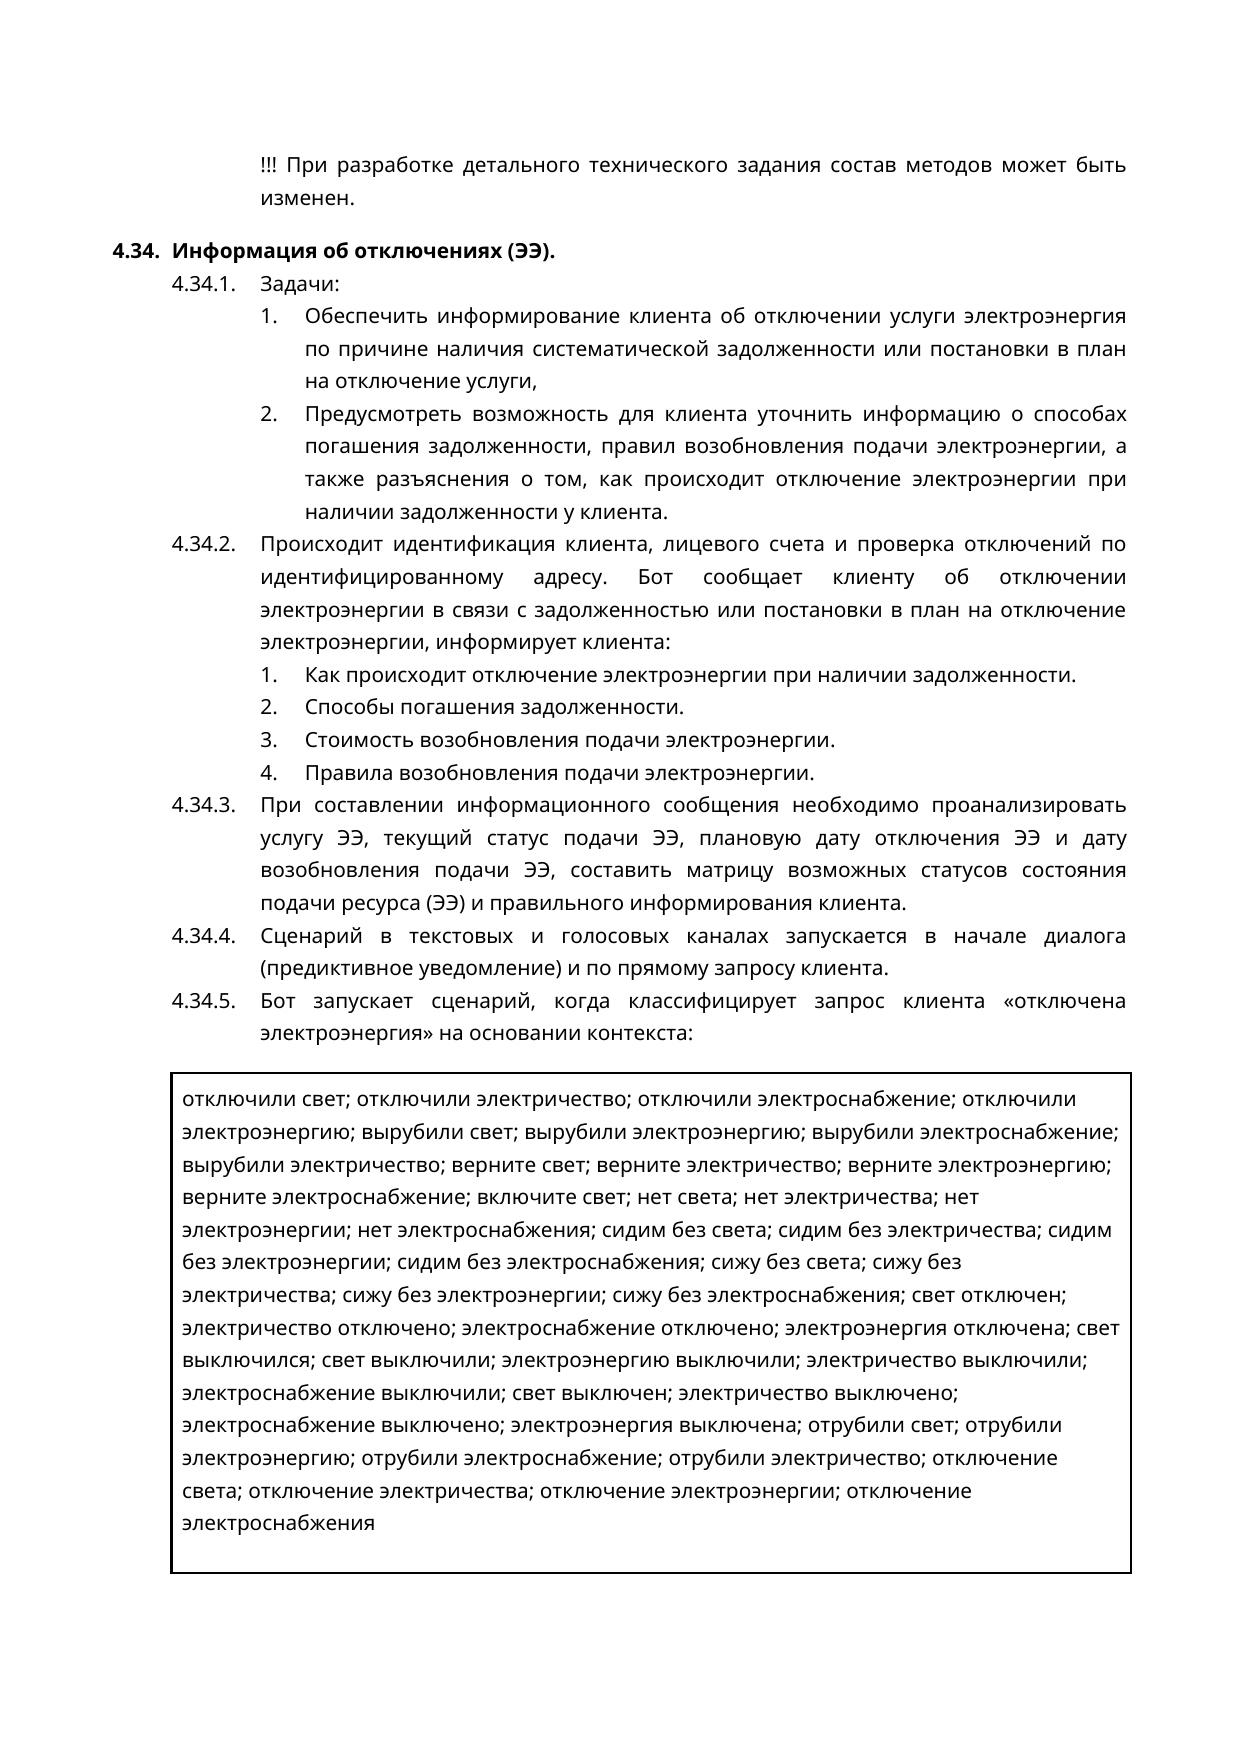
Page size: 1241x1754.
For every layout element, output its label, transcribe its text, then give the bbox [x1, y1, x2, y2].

list При составлении информационного сообщения необходимо проанализировать услугу ЭЭ, текущий статус подачи ЭЭ, плановую дату отключения ЭЭ и дату возобновления подачи ЭЭ, составить матрицу возможных статусов состояния подачи ресурса (ЭЭ) и правильного информирования клиента. [172, 790, 1128, 917]
list !!! При разработке детального технического задания состав методов может быть изменен. [260, 150, 1128, 211]
list Происходит идентификация клиента, лицевого счета и проверка отключений по идентифицированному адресу. Бот сообщает клиенту об отключении электроэнергии в связи с задолженностью или постановки в план на отключение электроэнергии, информирует клиента: [172, 529, 1128, 656]
list Стоимость возобновления подачи электроэнергии. [260, 725, 1128, 753]
list Сценарий в текстовых и голосовых каналах запускается в начале диалога (предиктивное уведомление) и по прямому запросу клиента. [172, 921, 1128, 982]
list Способы погашения задолженности. [260, 692, 1128, 721]
list Предусмотреть возможность для клиента уточнить информацию о способах погашения задолженности, правил возобновления подачи электроэнергии, а также разъяснения о том, как происходит отключение электроэнергии при наличии задолженности у клиента. [260, 399, 1128, 525]
list Бот запускает сценарий, когда классифицирует запрос клиента «отключена электроэнергия» на основании контекста: [172, 986, 1128, 1047]
list Обеспечить информирование клиента об отключении услуги электроэнергия по причине наличия систематической задолженности или постановки в план на отключение услуги, [260, 301, 1128, 395]
list Задачи: [172, 269, 1128, 297]
list Правила возобновления подачи электроэнергии. [260, 758, 1128, 786]
subtitle Информация об отключениях (ЭЭ). [112, 236, 1128, 264]
table_header отключили свет; отключили электричество; отключили электроснабжение; отключили электроэнергию; вырубили свет; вырубили электроэнергию; вырубили электроснабжение; вырубили электричество; верните свет; верните электричество; верните электроэнергию; верните электроснабжение; включите свет; нет света; нет электричества; нет электроэнергии; нет электроснабжения; сидим без света; сидим без электричества; сидим без электроэнергии; сидим без электроснабжения; сижу без света; сижу без электричества; сижу без электроэнергии; сижу без электроснабжения; свет отключен; электричество отключено; электроснабжение отключено; электроэнергия отключена; свет выключился; свет выключили; электроэнергию выключили; электричество выключили; электроснабжение выключили; свет выключен; электричество выключено; электроснабжение выключено; электроэнергия выключена; отрубили свет; отрубили электроэнергию; отрубили электроснабжение; отрубили электричество; отключение света; отключение электричества; отключение электроэнергии; отключение электроснабжения [173, 1074, 1130, 1572]
list Как происходит отключение электроэнергии при наличии задолженности. [260, 660, 1128, 688]
